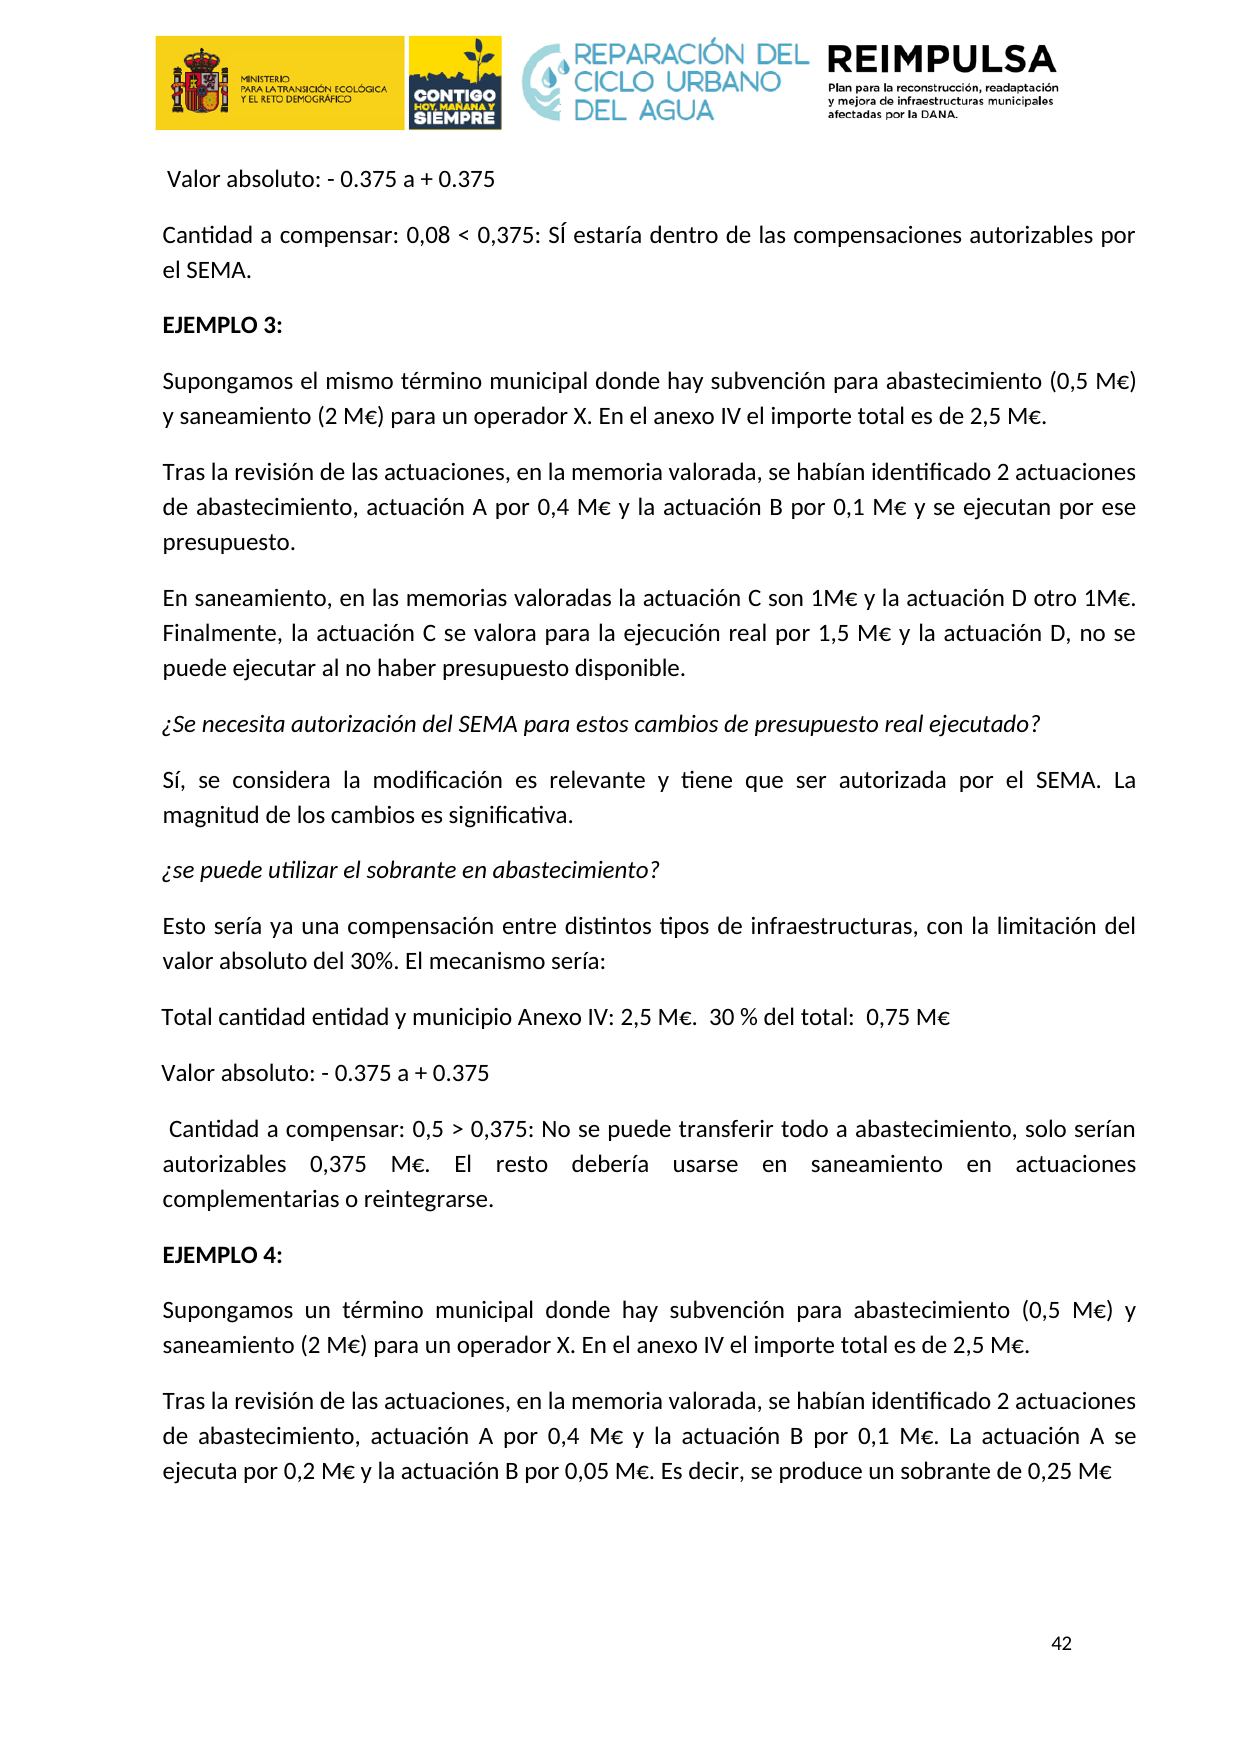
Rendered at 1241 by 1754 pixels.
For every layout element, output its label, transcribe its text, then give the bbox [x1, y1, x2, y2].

text ¿se puede utilizar el sobrante en abastecimiento? [133, 854, 1138, 885]
text Esto sería ya una compensación entre distintos tipos de infraestructuras, con la limitación del valor absoluto del 30%. El mecanismo sería: [162, 910, 1138, 976]
text Total cantidad entidad y municipio Anexo IV: 2,5 M€. 30 % del total: 0,75 M€ [133, 1001, 1138, 1032]
text Valor absoluto: - 0.375 a + 0.375 [133, 163, 1138, 193]
text Cantidad a compensar: 0,08 < 0,375: SÍ estaría dentro de las compensaciones autorizables por el SEMA. [162, 219, 1138, 284]
text EJEMPLO 3: [133, 309, 1138, 340]
text Tras la revisión de las actuaciones, en la memoria valorada, se habían identificado 2 actuaciones de abastecimiento, actuación A por 0,4 M€ y la actuación B por 0,1 M€ y se ejecutan por ese presupuesto. [162, 456, 1138, 557]
text En saneamiento, en las memorias valoradas la actuación C son 1M€ y la actuación D otro 1M€. Finalmente, la actuación C se valora para la ejecución real por 1,5 M€ y la actuación D, no se puede ejecutar al no haber presupuesto disponible. [162, 582, 1138, 683]
text Cantidad a compensar: 0,5 > 0,375: No se puede transferir todo a abastecimiento, solo serían autorizables 0,375 M€. El resto debería usarse en saneamiento en actuaciones complementarias o reintegrarse. [133, 1113, 1138, 1213]
text Tras la revisión de las actuaciones, en la memoria valorada, se habían identificado 2 actuaciones de abastecimiento, actuación A por 0,4 M€ y la actuación B por 0,1 M€. La actuación A se ejecuta por 0,2 M€ y la actuación B por 0,05 M€. Es decir, se produce un sobrante de 0,25 M€ [162, 1385, 1138, 1486]
text Sí, se considera la modificación es relevante y tiene que ser autorizada por el SEMA. La magnitud de los cambios es significativa. [162, 764, 1138, 829]
picture [132, 10, 1072, 139]
text ¿Se necesita autorización del SEMA para estos cambios de presupuesto real ejecutado? [133, 708, 1138, 738]
text Supongamos un término municipal donde hay subvención para abastecimiento (0,5 M€) y saneamiento (2 M€) para un operador X. En el anexo IV el importe total es de 2,5 M€. [162, 1294, 1138, 1360]
text EJEMPLO 4: [133, 1239, 1138, 1269]
text Valor absoluto: - 0.375 a + 0.375 [133, 1057, 1138, 1088]
text Supongamos el mismo término municipal donde hay subvención para abastecimiento (0,5 M€) y saneamiento (2 M€) para un operador X. En el anexo IV el importe total es de 2,5 M€. [162, 365, 1138, 431]
